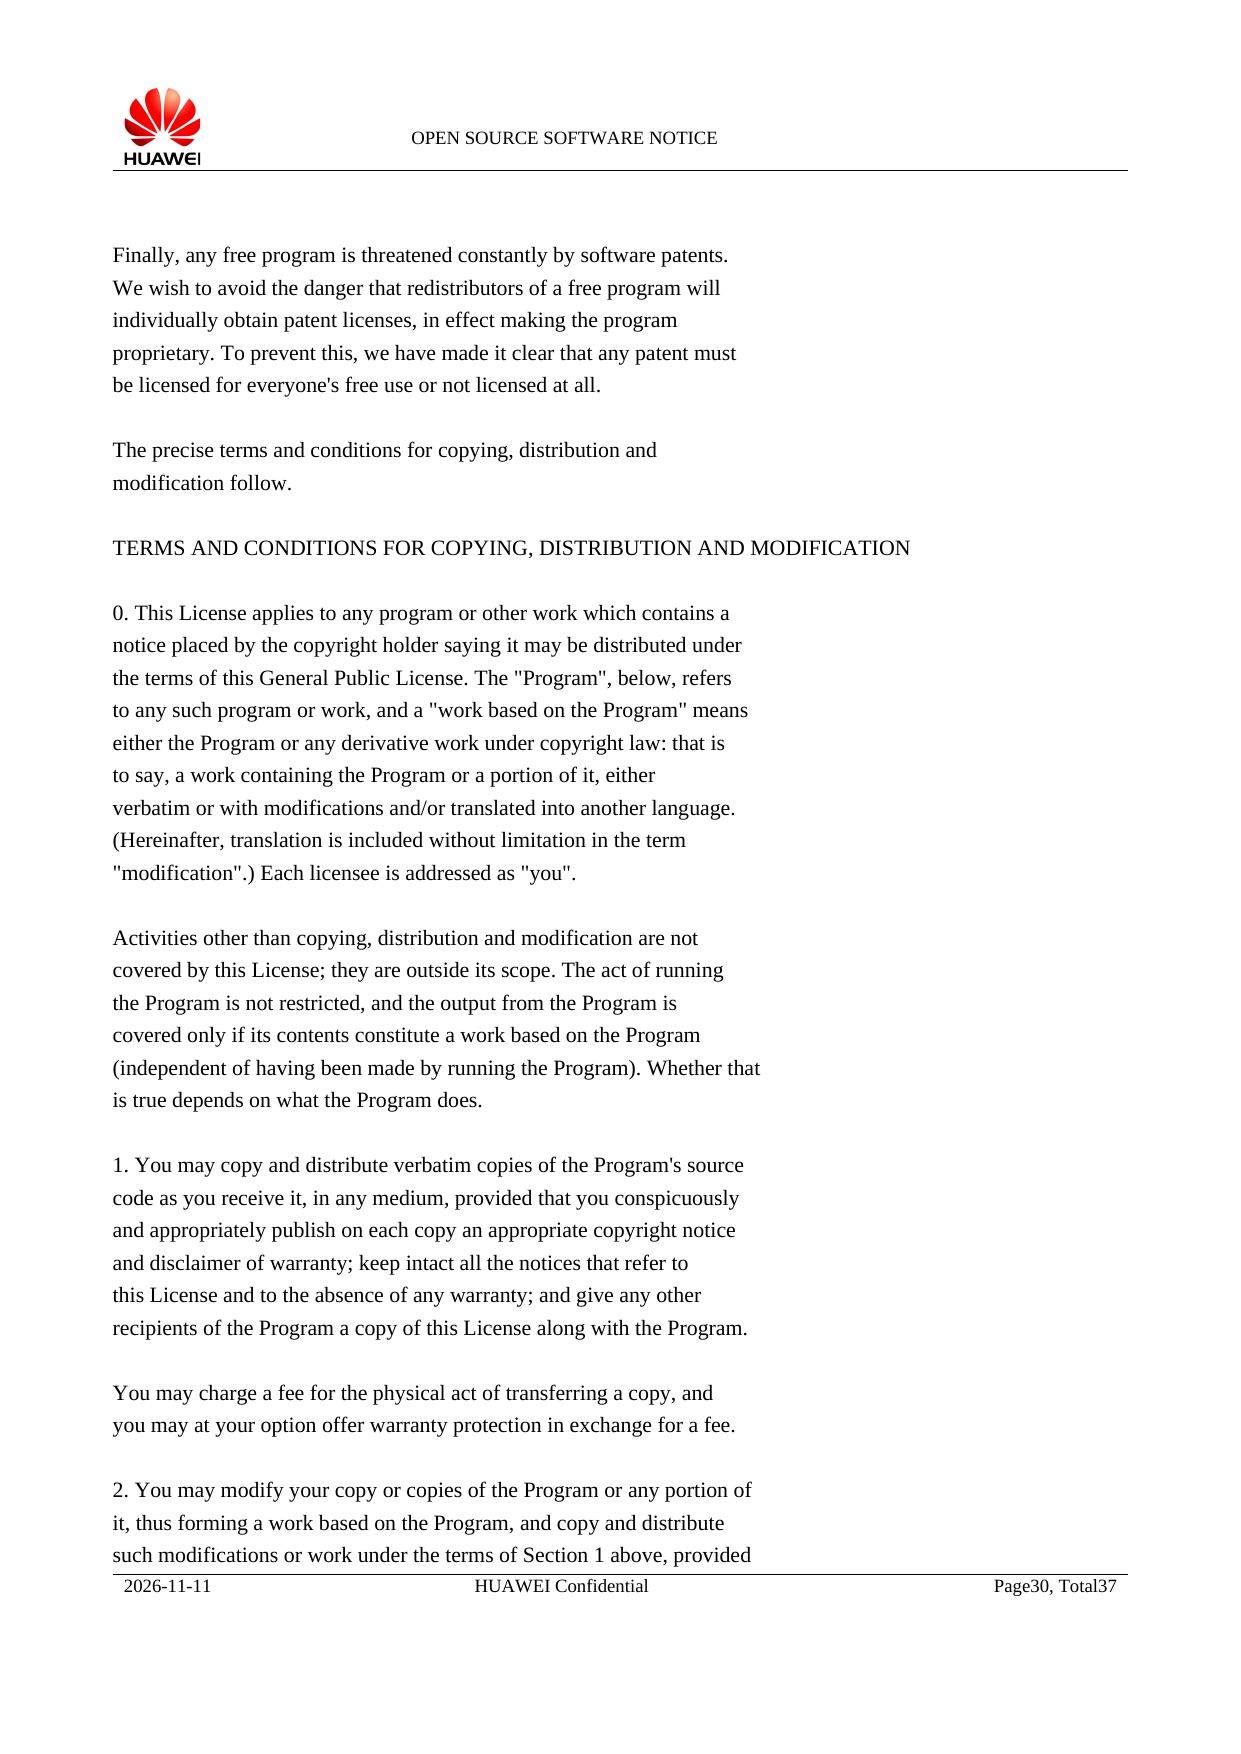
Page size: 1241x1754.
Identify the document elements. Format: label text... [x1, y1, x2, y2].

picture [124, 88, 201, 165]
